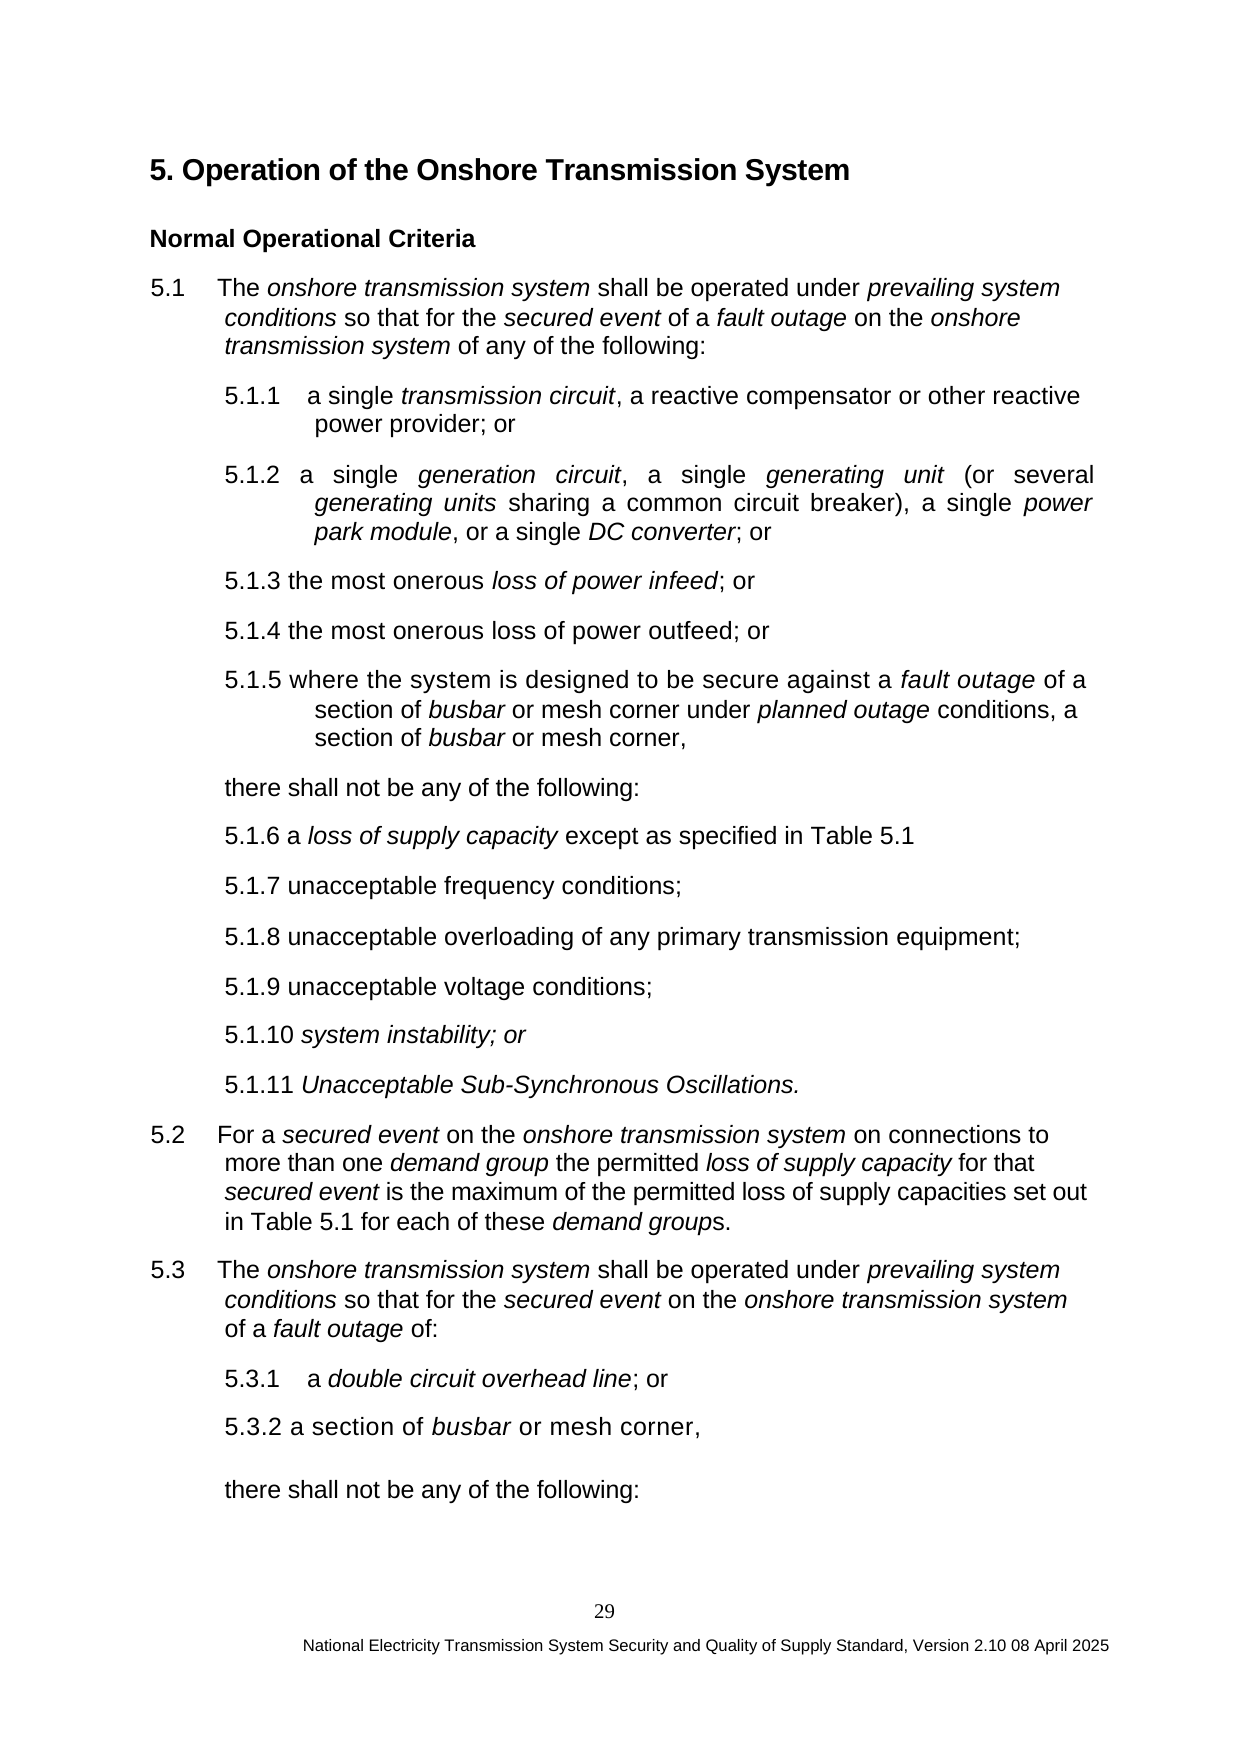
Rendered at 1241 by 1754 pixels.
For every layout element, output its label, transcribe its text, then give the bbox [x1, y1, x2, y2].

text 5.2 For a secured event on the onshore transmission system on connections to [149, 1121, 1109, 1149]
text 5.1.5 where the system is designed to be secure against a fault outage of a [224, 665, 1109, 694]
text conditions so that for the secured event of a fault outage on the onshore transmission system of any of the following: [224, 304, 1094, 360]
text 5.3.2 a section of busbar or mesh corner, [224, 1413, 1109, 1442]
text 5.1.10 system instability; or [224, 1020, 1109, 1049]
text 5.1.11 Unacceptable Sub-Synchronous Oscillations. [224, 1071, 1109, 1100]
text section of busbar or mesh corner under planned outage conditions, a section of busbar or mesh corner, [314, 696, 1094, 753]
text in Table 5.1 for each of these demand groups. [224, 1207, 1109, 1236]
text Normal Operational Criteria [149, 225, 1109, 253]
text there shall not be any of the following: [224, 774, 1109, 802]
text power provider; or [314, 410, 1109, 438]
text there shall not be any of the following: [224, 1476, 1109, 1504]
text 5.1.7 unacceptable frequency conditions; [224, 872, 1109, 900]
text 5.1.6 a loss of supply capacity except as specified in Table 5.1 [224, 822, 1109, 851]
text 5. Operation of the Onshore Transmission System [149, 153, 1109, 188]
text 5.1.8 unacceptable overloading of any primary transmission equipment; [224, 922, 1109, 951]
text 5.3 The onshore transmission system shall be operated under prevailing system [149, 1256, 1109, 1284]
text 5.1.4 the most onerous loss of power outfeed; or [224, 617, 1109, 645]
text 5.1.1 a single transmission circuit, a reactive compensator or other reactive [224, 382, 1109, 410]
text 5.1 The onshore transmission system shall be operated under prevailing system [149, 273, 1109, 302]
text 5.1.9 unacceptable voltage conditions; [224, 972, 1109, 1001]
text more than one demand group the permitted loss of supply capacity for that secured event is the maximum of the permitted loss of supply capacities set out [224, 1149, 1094, 1206]
text 5.3.1 a double circuit overhead line; or [224, 1364, 1109, 1393]
text 5.1.2 a single generation circuit, a single generating unit (or several generating units sharing a common circuit breaker), a single power park module, or a single DC converter; or [224, 460, 1094, 546]
text conditions so that for the secured event on the onshore transmission system of a fault outage of: [224, 1286, 1094, 1343]
text 5.1.3 the most onerous loss of power infeed; or [224, 567, 1109, 596]
